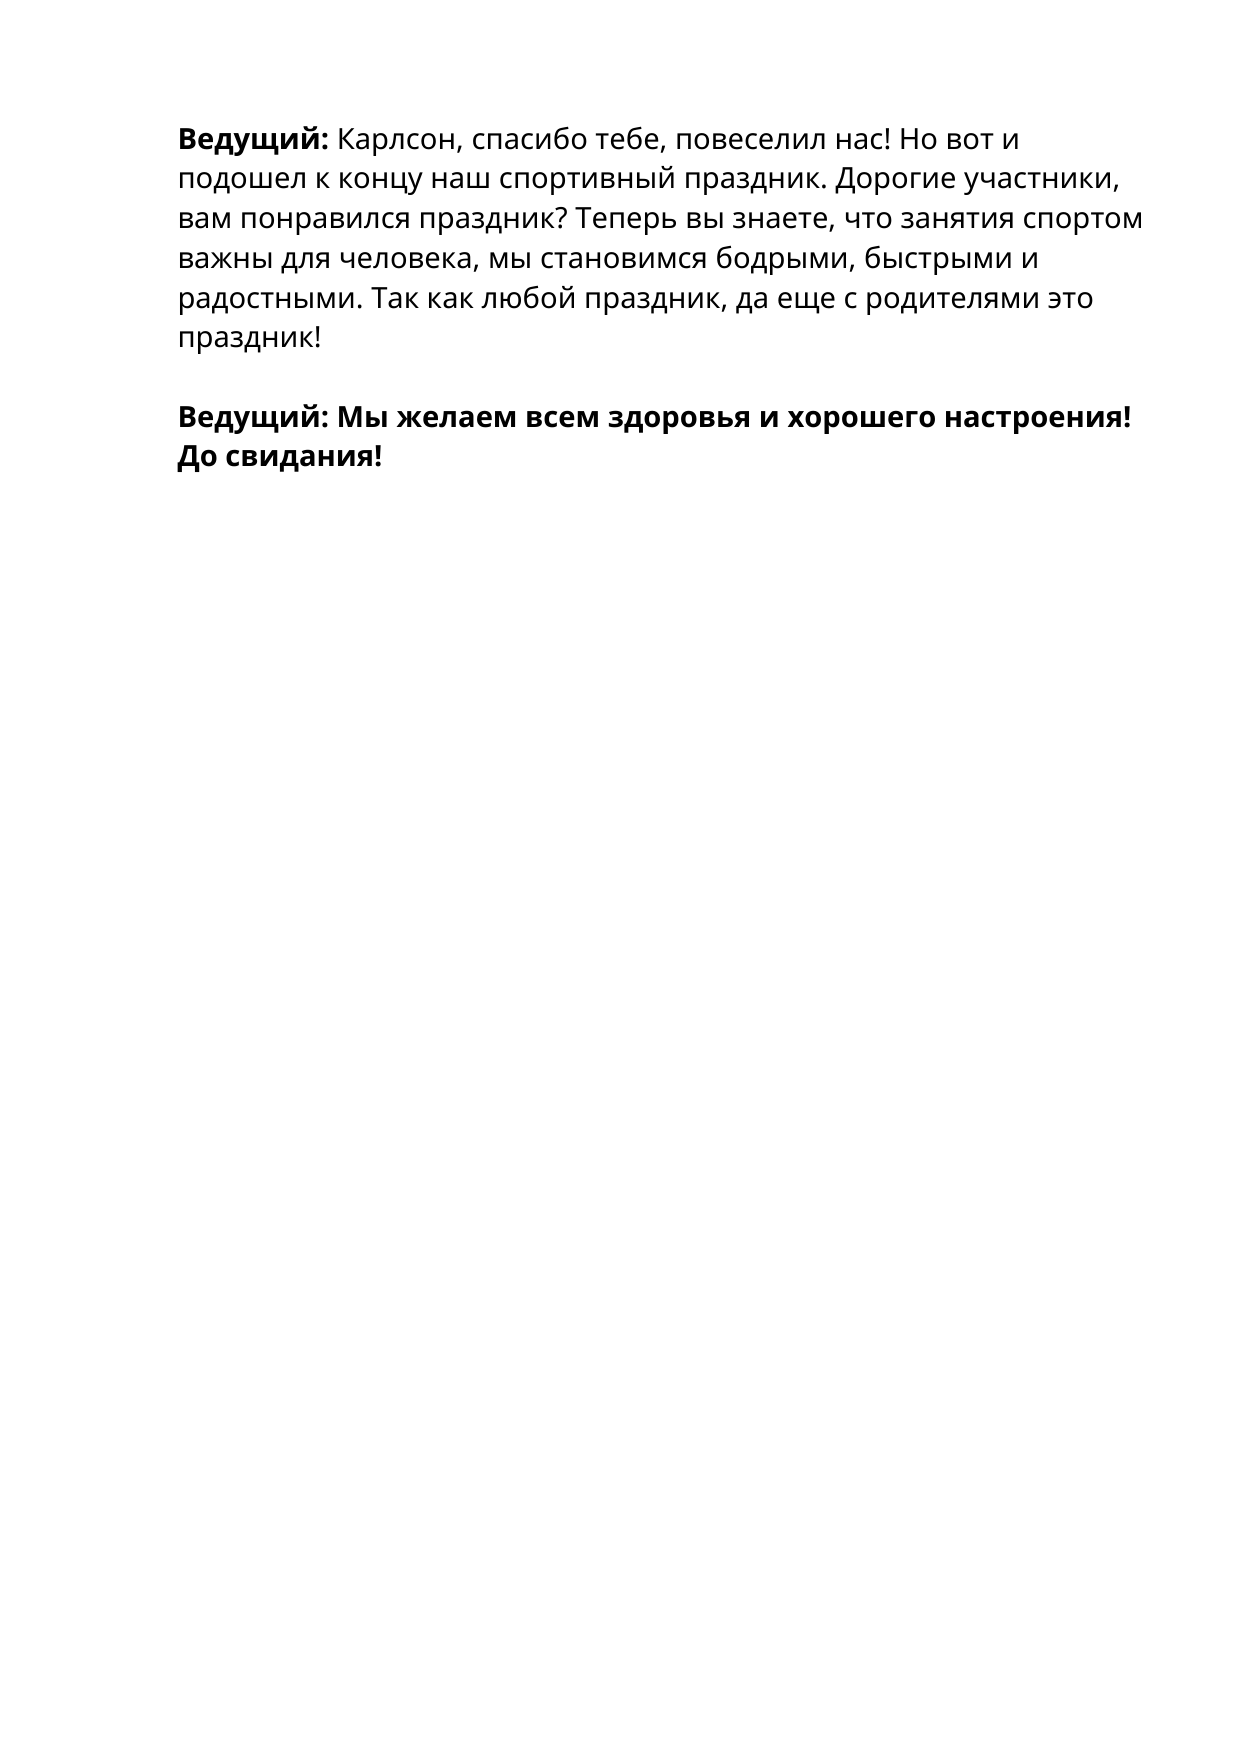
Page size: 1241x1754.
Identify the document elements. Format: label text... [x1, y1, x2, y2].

text Ведущий: Карлсон, спасибо тебе, повеселил нас! Но вот и подошел к концу наш спортивный праздник. Дорогие участники, вам понравился праздник? Теперь вы знаете, что занятия спортом важны для человека, мы становимся бодрыми, быстрыми и радостными. Так как любой праздник, да еще с родителями это праздник! [177, 118, 1152, 356]
text Ведущий: Мы желаем всем здоровья и хорошего настроения! До свидания! [177, 396, 1152, 475]
